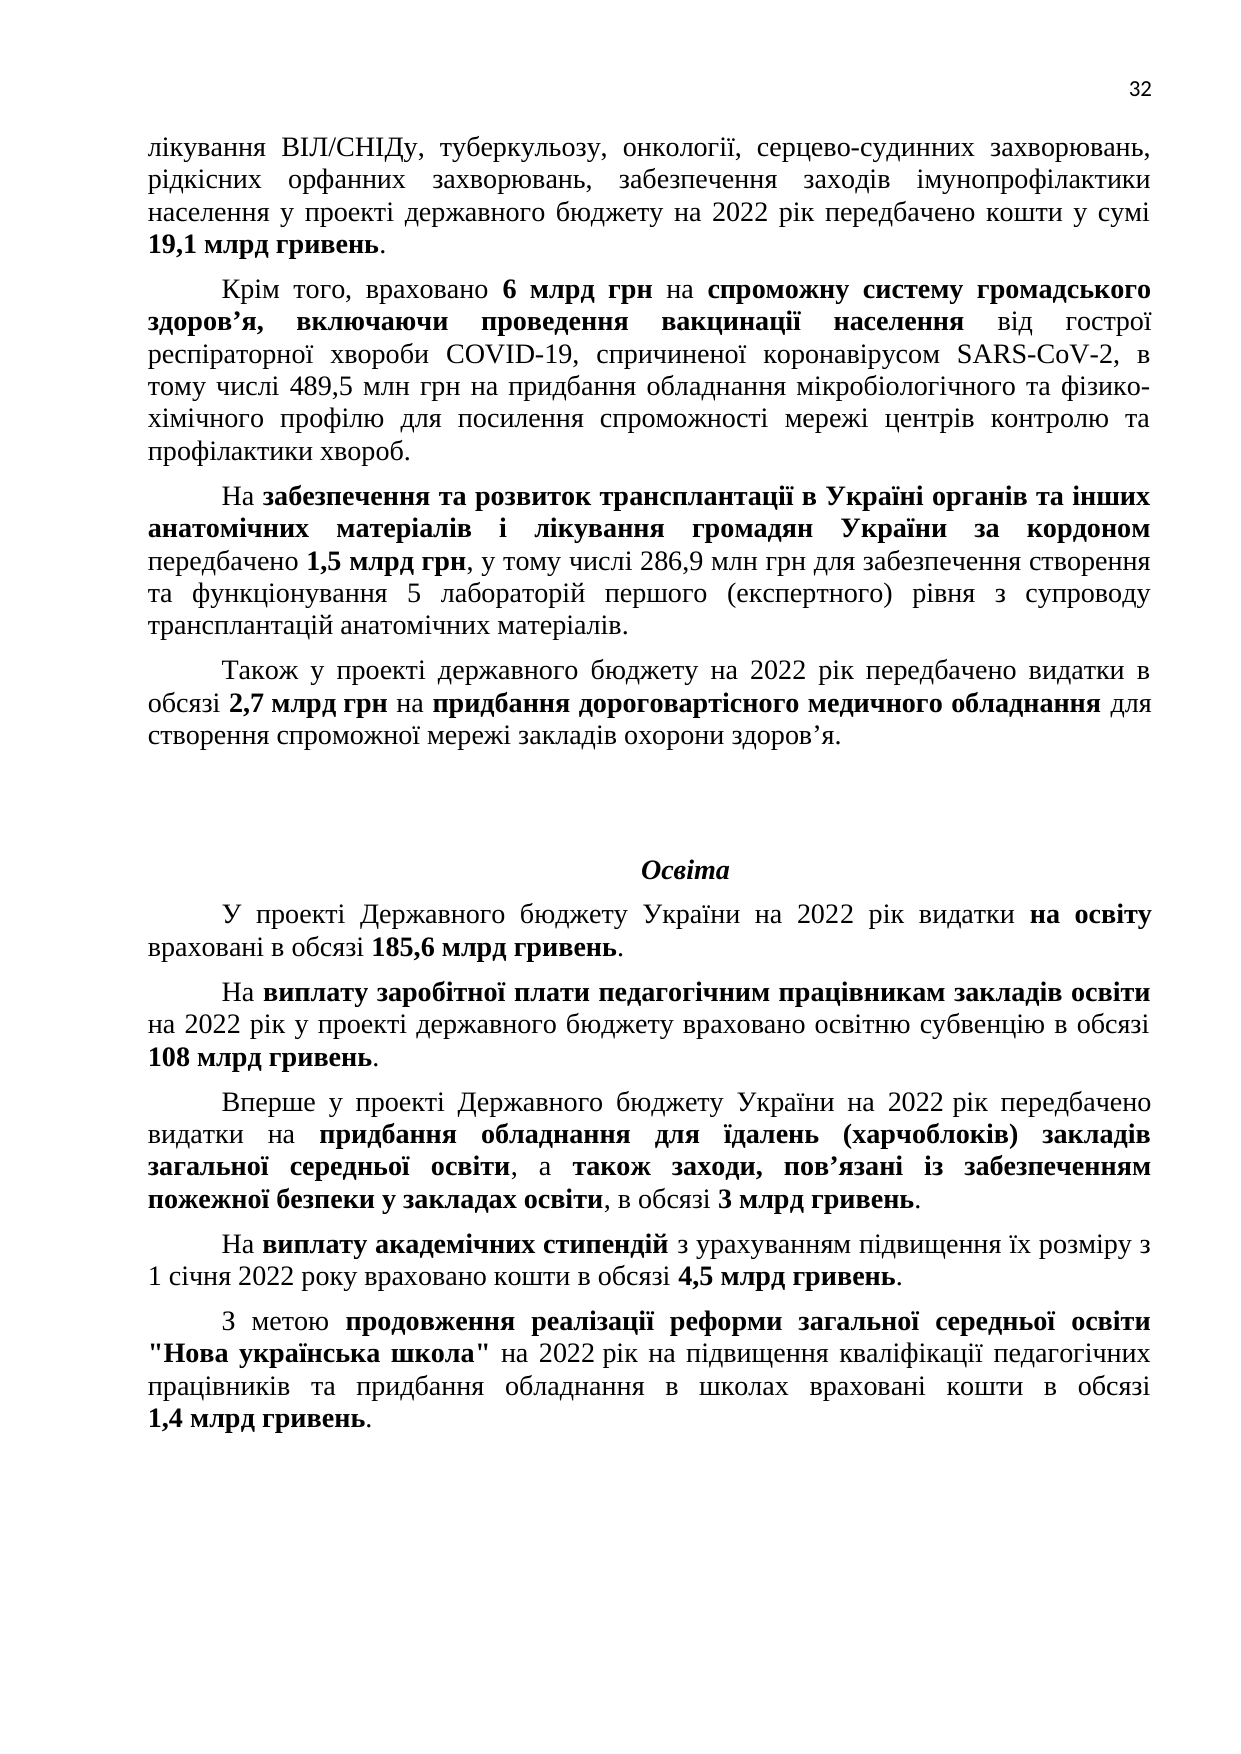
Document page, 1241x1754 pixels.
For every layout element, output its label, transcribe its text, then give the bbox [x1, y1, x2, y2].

text Крім того, враховано 6 млрд грн на спроможну систему громадського здоров’я, включаючи проведення вакцинації населення від гострої респіраторної хвороби COVID-19, спричиненої коронавірусом SARS-CoV-2, в тому числі 489,5 млн грн на придбання обладнання мікробіологічного та фізико-хімічного профілю для посилення спроможності мережі центрів контролю та профілактики хвороб. [148, 272, 1152, 466]
text На виплату академічних стипендій з урахуванням підвищення їх розміру з 1 січня 2022 року враховано кошти в обсязі 4,5 млрд гривень. [148, 1227, 1152, 1291]
text У проекті Державного бюджету України на 2022 рік видатки на освіту враховані в обсязі 185,6 млрд гривень. [148, 898, 1152, 962]
text З метою продовження реалізації реформи загальної середньої освіти "Нова українська школа" на 2022 рік на підвищення кваліфікації педагогічних працівників та придбання обладнання в школах враховані кошти в обсязі 1,4 млрд гривень. [148, 1304, 1152, 1433]
text Освіта [148, 853, 1152, 885]
text На виплату заробітної плати педагогічним працівникам закладів освіти на 2022 рік у проекті державного бюджету враховано освітню субвенцію в обсязі 108 млрд гривень. [148, 975, 1152, 1072]
text На забезпечення та розвиток трансплантації в Україні органів та інших анатомічних матеріалів і лікування громадян України за кордоном передбачено 1,5 млрд грн, у тому числі 286,9 млн грн для забезпечення створення та функціонування 5 лабораторій першого (експертного) рівня з супроводу трансплантацій анатомічних матеріалів. [148, 479, 1152, 641]
text Також у проекті державного бюджету на 2022 рік передбачено видатки в обсязі 2,7 млрд грн на придбання дороговартісного медичного обладнання для створення спроможної мережі закладів охорони здоров’я. [148, 653, 1152, 750]
text Вперше у проекті Державного бюджету України на 2022 рік передбачено видатки на придбання обладнання для їдалень (харчоблоків) закладів загальної середньої освіти, а також заходи, пов’язані із забезпеченням пожежної безпеки у закладах освіти, в обсязі 3 млрд гривень. [148, 1084, 1152, 1214]
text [148, 130, 1152, 259]
